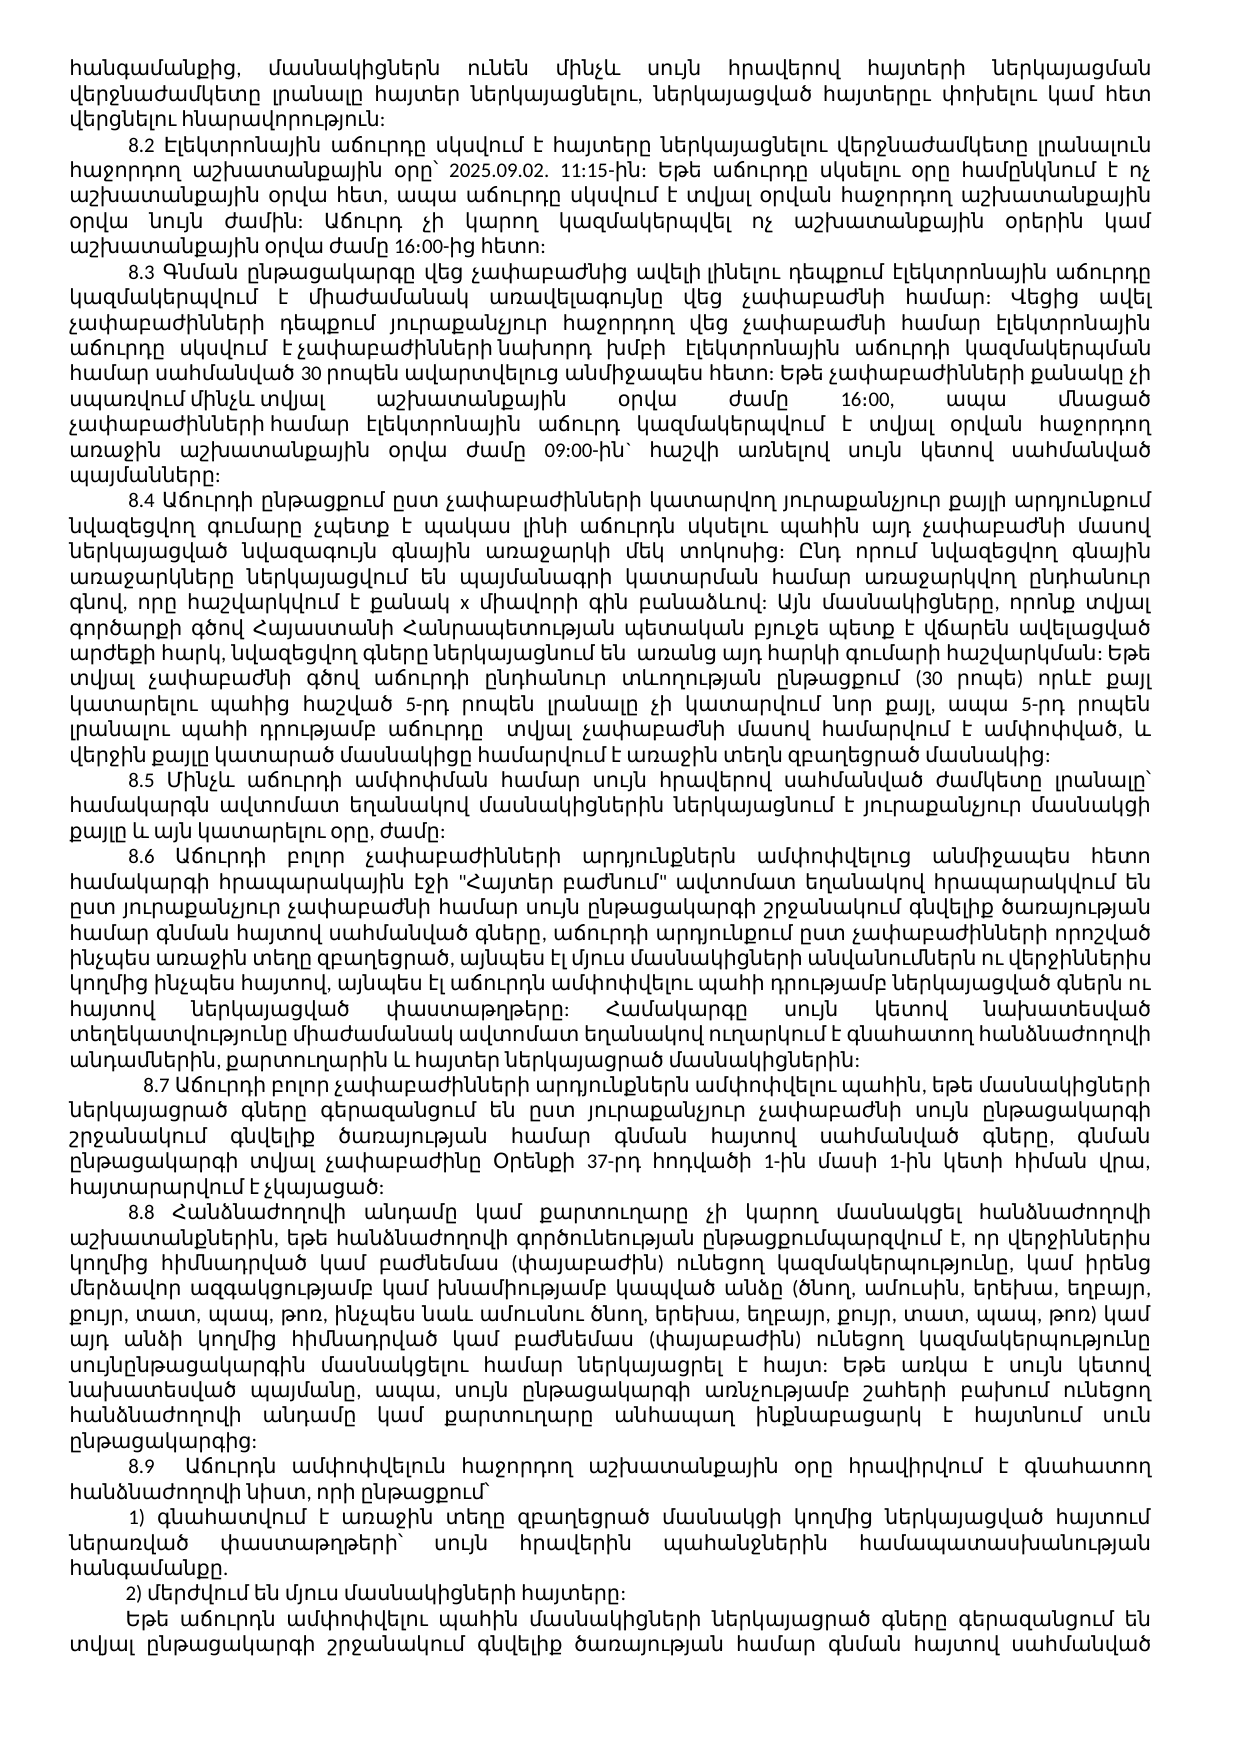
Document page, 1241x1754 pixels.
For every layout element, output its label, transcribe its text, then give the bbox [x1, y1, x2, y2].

text 8.7 Աճուրդի բոլոր չափաբաժինների արդյունքներն ամփոփվելու պահին, եթե մասնակիցների ներկայացրած գները գերազանցում են ըստ յուրաքանչյուր չափաբաժնի սույն ընթացակարգի շրջանակում գնվելիք ծառայության համար գնման հայտով սահմանված գները, գնման ընթացակարգի տվյալ չափաբաժինը Օրենքի 37-րդ հոդվածի 1-ին մասի 1-ին կետի հիման վրա, հայտարարվում է չկայացած: [69, 1072, 1152, 1199]
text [69, 1606, 1152, 1657]
text 8.8 Հանձնաժողովի անդամը կամ քարտուղարը չի կարող մասնակցել հանձնաժողովի աշխատանքներին, եթե հանձնաժողովի գործունեության ընթացքումպարզվում է, որ վերջիններիս կողմից հիմնադրված կամ բաժնեմաս (փայաբաժին) ունեցող կազմակերպությունը, կամ իրենց մերձավոր ազգակցությամբ կամ խնամիությամբ կապված անձը (ծնող, ամուսին, երեխա, եղբայր, քույր, տատ, պապ, թոռ, ինչպես նաև ամուսնու ծնող, երեխա, եղբայր, քույր, տատ, պապ, թոռ) կամ այդ անձի կողմից հիմնադրված կամ բաժնեմաս (փայաբաժին) ունեցող կազմակերպությունը սույնընթացակարգին մասնակցելու համար ներկայացրել է հայտ: Եթե առկա է սույն կետով նախատեսված պայմանը, ապա, սույն ընթացակարգի առնչությամբ շահերի բախում ունեցող հանձնաժողովի անդամը կամ քարտուղարը անհապաղ ինքնաբացարկ է հայտնում սուն ընթացակարգից: [69, 1199, 1152, 1453]
text 1) գնահատվում է առաջին տեղը զբաղեցրած մասնակցի կողմից ներկայացված հայտում ներառված փաստաթղթերի՝ սույն հրավերին պահանջներին համապատասխանության հանգամանքը. [69, 1504, 1152, 1581]
text 8.3 Գնման ընթացակարգը վեց չափաբաժնից ավելի լինելու դեպքում էլեկտրոնային աճուրդը կազմակերպվում է միաժամանակ առավելագույնը վեց չափաբաժնի համար: Վեցից ավել չափաբաժինների դեպքում յուրաքանչյուր հաջորդող վեց չափաբաժնի համար էլեկտրոնային աճուրդը սկսվում է չափաբաժինների նախորդ խմբի էլեկտրոնային աճուրդի կազմակերպման համար սահմանված 30 րոպեն ավարտվելուց անմիջապես հետո: Եթե չափաբաժինների քանակը չի սպառվում մինչև տվյալ աշխատանքային օրվա ժամը 16։00, ապա մնացած չափաբաժինների համար էլեկտրոնային աճուրդ կազմակերպվում է տվյալ օրվան հաջորդող առաջին աշխատանքային օրվա ժամը 09:00-ին` հաշվի առնելով սույն կետով սահմանված պայմանները: [69, 259, 1152, 488]
text 2) մերժվում են մյուս մասնակիցների հայտերը: [69, 1581, 1152, 1606]
text 8.4 Աճուրդի ընթացքում ըստ չափաբաժինների կատարվող յուրաքանչյուր քայլի արդյունքում նվազեցվող գումարը չպետք է պակաս լինի աճուրդն սկսելու պահին այդ չափաբաժնի մասով ներկայացված նվազագույն գնային առաջարկի մեկ տոկոսից: Ընդ որում նվազեցվող գնային առաջարկները ներկայացվում են պայմանագրի կատարման համար առաջարկվող ընդհանուր գնով, որը հաշվարկվում է քանակ x միավորի գին բանաձևով: Այն մասնակիցները, որոնք տվյալ գործարքի գծով Հայաստանի Հանրապետության պետական բյուջե պետք է վճարեն ավելացված արժեքի հարկ, նվազեցվող գները ներկայացնում են առանց այդ հարկի գումարի հաշվարկման: Եթե տվյալ չափաբաժնի գծով աճուրդի ընդհանուր տևողության ընթացքում (30 րոպե) որևէ քայլ կատարելու պահից հաշված 5-րդ րոպեն լրանալը չի կատարվում նոր քայլ, ապա 5-րդ րոպեն լրանալու պահի դրությամբ աճուրդը տվյալ չափաբաժնի մասով համարվում է ամփոփված, և վերջին քայլը կատարած մասնակիցը համարվում է առաջին տեղն զբաղեցրած մասնակից: [69, 488, 1152, 767]
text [69, 56, 1152, 132]
text 8.6 Աճուրդի բոլոր չափաբաժինների արդյունքներն ամփոփվելուց անմիջապես հետո համակարգի հրապարակային էջի "Հայտեր բաժնում" ավտոմատ եղանակով հրապարակվում են ըստ յուրաքանչյուր չափաբաժնի համար սույն ընթացակարգի շրջանակում գնվելիք ծառայության համար գնման հայտով սահմանված գները, աճուրդի արդյունքում ըստ չափաբաժինների որոշված ինչպես առաջին տեղը զբաղեցրած, այնպես էլ մյուս մասնակիցների անվանումներն ու վերջիններիս կողմից ինչպես հայտով, այնպես էլ աճուրդն ամփոփվելու պահի դրությամբ ներկայացված գներն ու հայտով ներկայացված փաստաթղթերը: Համակարգը սույն կետով նախատեսված տեղեկատվությունը միաժամանակ ավտոմատ եղանակով ուղարկում է գնահատող հանձնաժողովի անդամներին, քարտուղարին և հայտեր ներկայացրած մասնակիցներին: [69, 843, 1152, 1072]
text 8.9 Աճուրդն ամփոփվելուն հաջորդող աշխատանքային օրը հրավիրվում է գնահատող հանձնաժողովի նիստ, որի ընթացքում՝ [69, 1453, 1152, 1504]
text 8.5 Մինչև աճուրդի ամփոփման համար սույն հրավերով սահմանված ժամկետը լրանալը՝ համակարգն ավտոմատ եղանակով մասնակիցներին ներկայացնում է յուրաքանչյուր մասնակցի քայլը և այն կատարելու օրը, ժամը: [69, 767, 1152, 843]
text 8.2 Էլեկտրոնային աճուրդը սկսվում է հայտերը ներկայացնելու վերջնաժամկետը լրանալուն հաջորդող աշխատանքային օրը՝ 2025.09.02. 11:15 -ին: Եթե աճուրդը սկսելու օրը համընկնում է ոչ աշխատանքային օրվա հետ, ապա աճուրդը սկսվում է տվյալ օրվան հաջորդող աշխատանքային օրվա նույն ժամին: Աճուրդ չի կարող կազմակերպվել ոչ աշխատանքային օրերին կամ աշխատանքային օրվա ժամը 16։00-ից հետո: [69, 132, 1152, 259]
